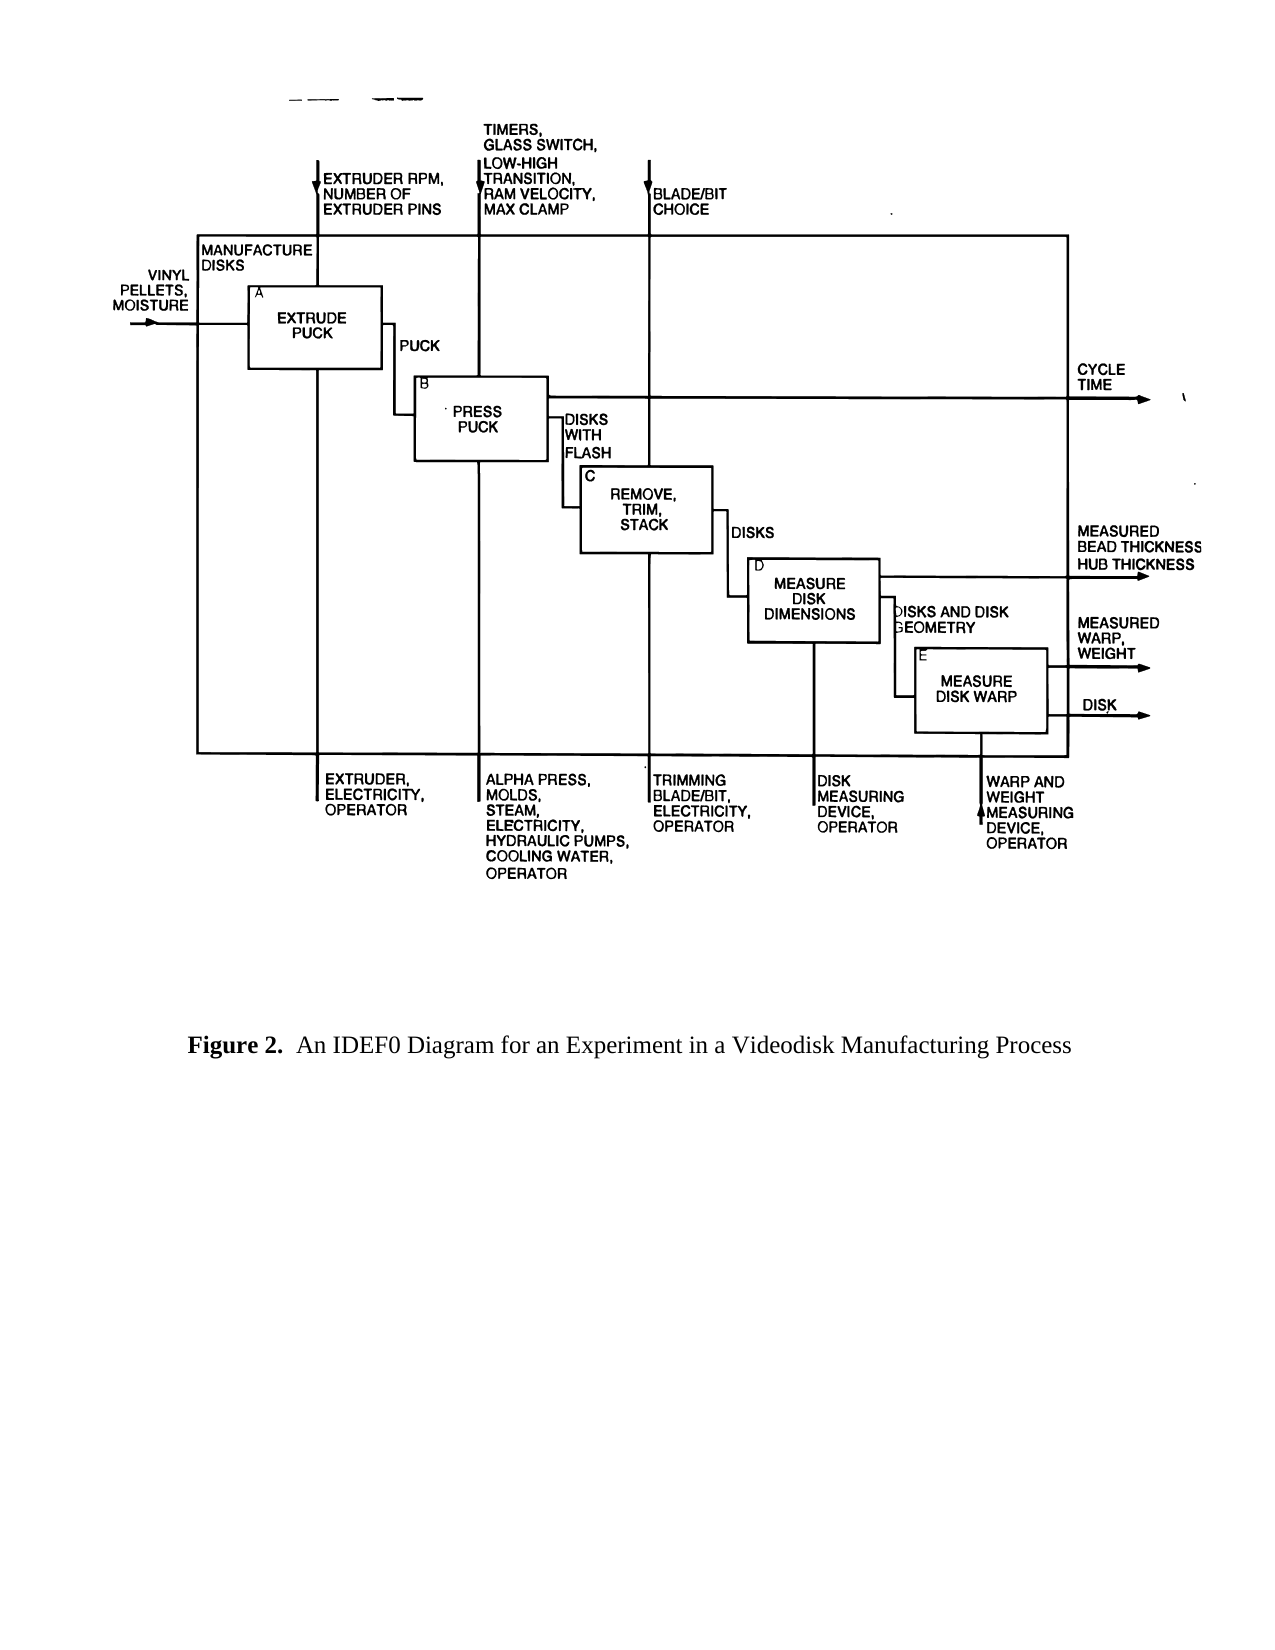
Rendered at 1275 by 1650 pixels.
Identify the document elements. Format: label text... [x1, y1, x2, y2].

text Figure 2. An IDEF0 Diagram for an Experiment in a Videodisk Manufacturing Process [187, 1030, 1087, 1059]
